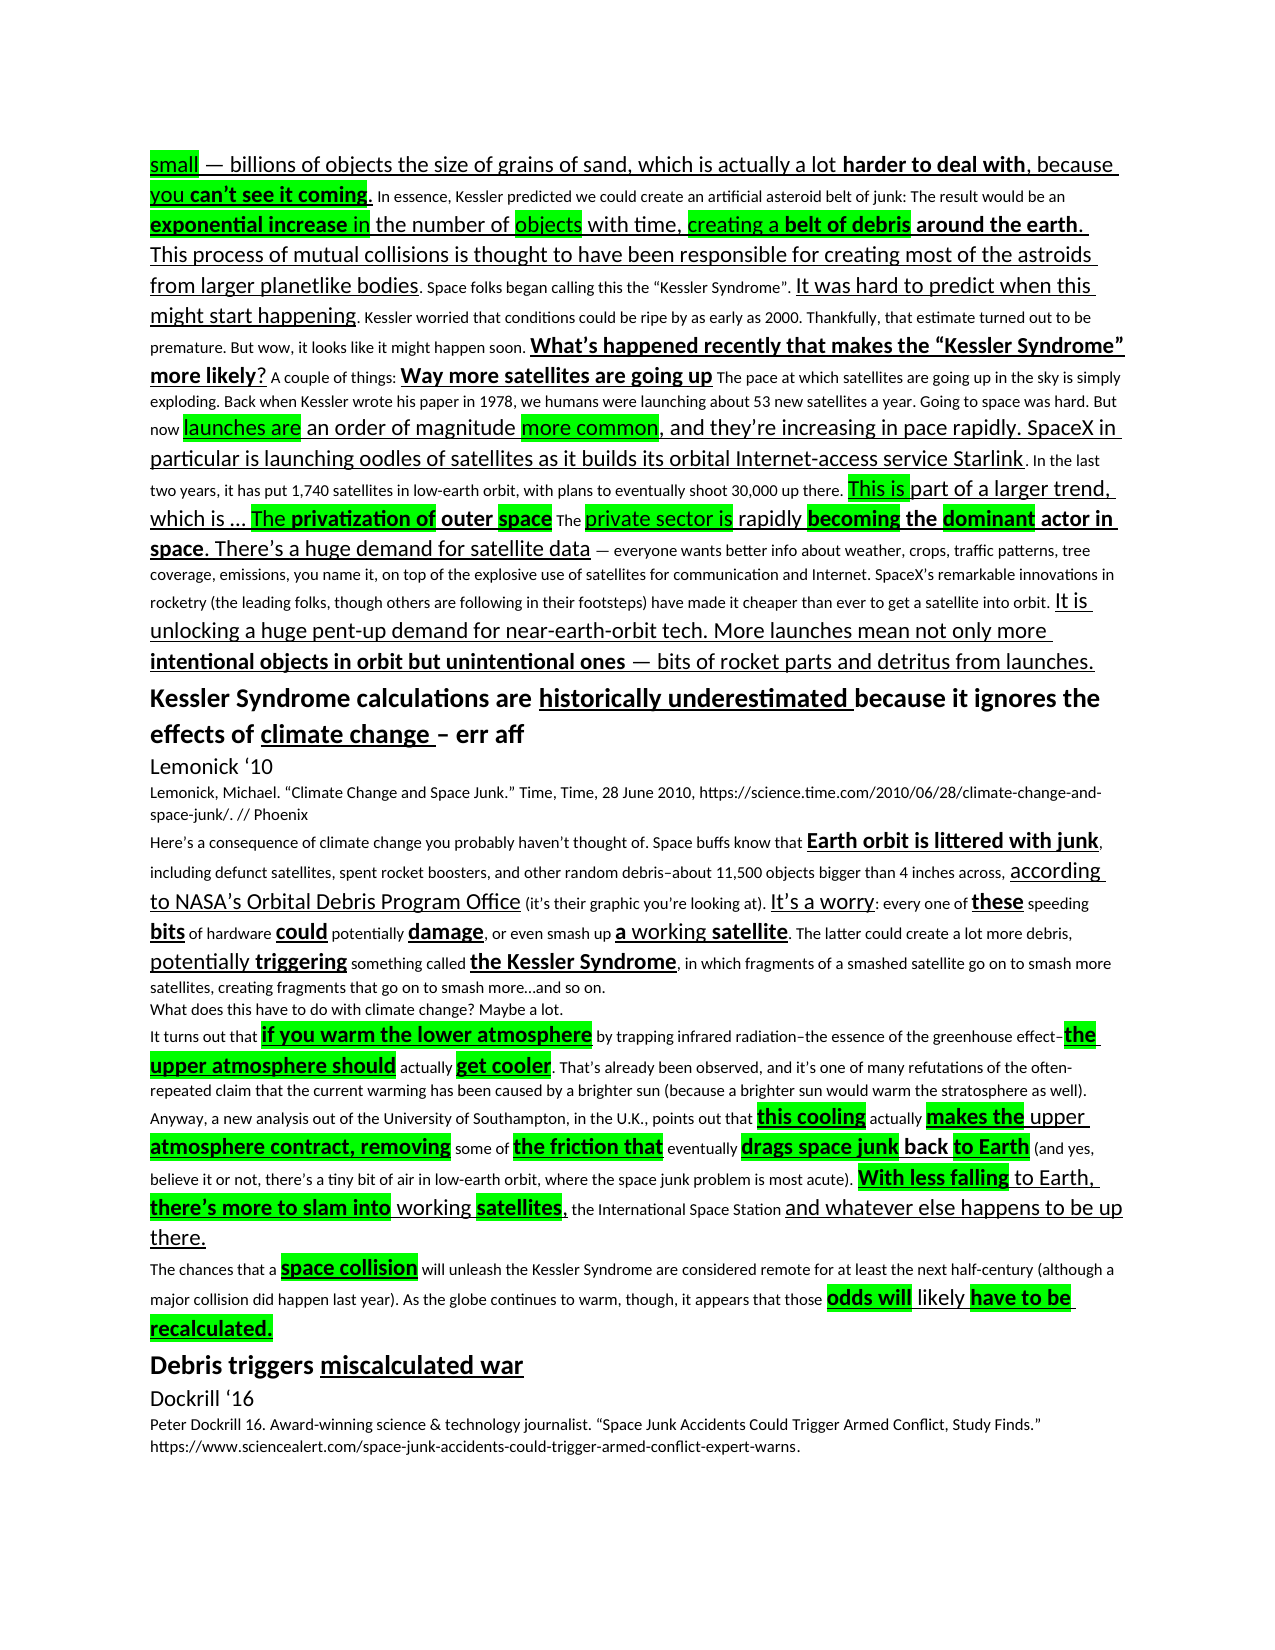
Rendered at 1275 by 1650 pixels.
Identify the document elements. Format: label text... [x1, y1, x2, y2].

text Here’s a consequence of climate change you probably haven’t thought of. Space buffs know that Earth orbit is littered with junk, including defunct satellites, spent rocket boosters, and other random debris–about 11,500 objects bigger than 4 inches across, according to NASA’s Orbital Debris Program Office (it’s their graphic you’re looking at). It’s a worry: every one of these speeding bits of hardware could potentially damage, or even smash up a working satellite. The latter could create a lot more debris, potentially triggering something called the Kessler Syndrome, in which fragments of a smashed satellite go on to smash more satellites, creating fragments that go on to smash more…and so on. [150, 826, 1125, 997]
text Anyway, a new analysis out of the University of Southampton, in the U.K., points out that this cooling actually makes the upper atmosphere contract, removing some of the friction that eventually drags space junk back to Earth (and yes, believe it or not, there’s a tiny bit of air in low-earth orbit, where the space junk problem is most acute). With less falling to Earth, there’s more to slam into working satellites, the International Space Station and whatever else happens to be up there. [150, 1102, 1125, 1251]
subtitle Kessler Syndrome calculations are historically underestimated because it ignores the effects of climate change – err aff [150, 681, 1125, 750]
text Dockrill ‘16 [150, 1384, 1125, 1412]
text What does this have to do with climate change? Maybe a lot. [150, 999, 1125, 1019]
subtitle Debris triggers miscalculated war [150, 1348, 1125, 1381]
text The chances that a space collision will unleash the Kessler Syndrome are considered remote for at least the next half-century (although a major collision did happen last year). As the globe continues to warm, though, it appears that those odds will likely have to be recalculated. [150, 1253, 1125, 1342]
text Lemonick ‘10 [150, 752, 1125, 781]
text It turns out that if you warm the lower atmosphere by trapping infrared radiation–the essence of the greenhouse effect–the upper atmosphere should actually get cooler. That’s already been observed, and it’s one of many refutations of the often-repeated claim that the current warming has been caused by a brighter sun (because a brighter sun would warm the stratosphere as well). [150, 1021, 1125, 1101]
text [150, 150, 1125, 675]
text Lemonick, Michael. “Climate Change and Space Junk.” Time, Time, 28 June 2010, https://science.time.com/2010/06/28/climate-change-and-space-junk/. // Phoenix [150, 783, 1125, 825]
text Peter Dockrill 16. Award-winning science & technology journalist. “Space Junk Accidents Could Trigger Armed Conflict, Study Finds.” https://www.sciencealert.com/space-junk-accidents-could-trigger-armed-conflict-expert-warns. [150, 1414, 1125, 1456]
